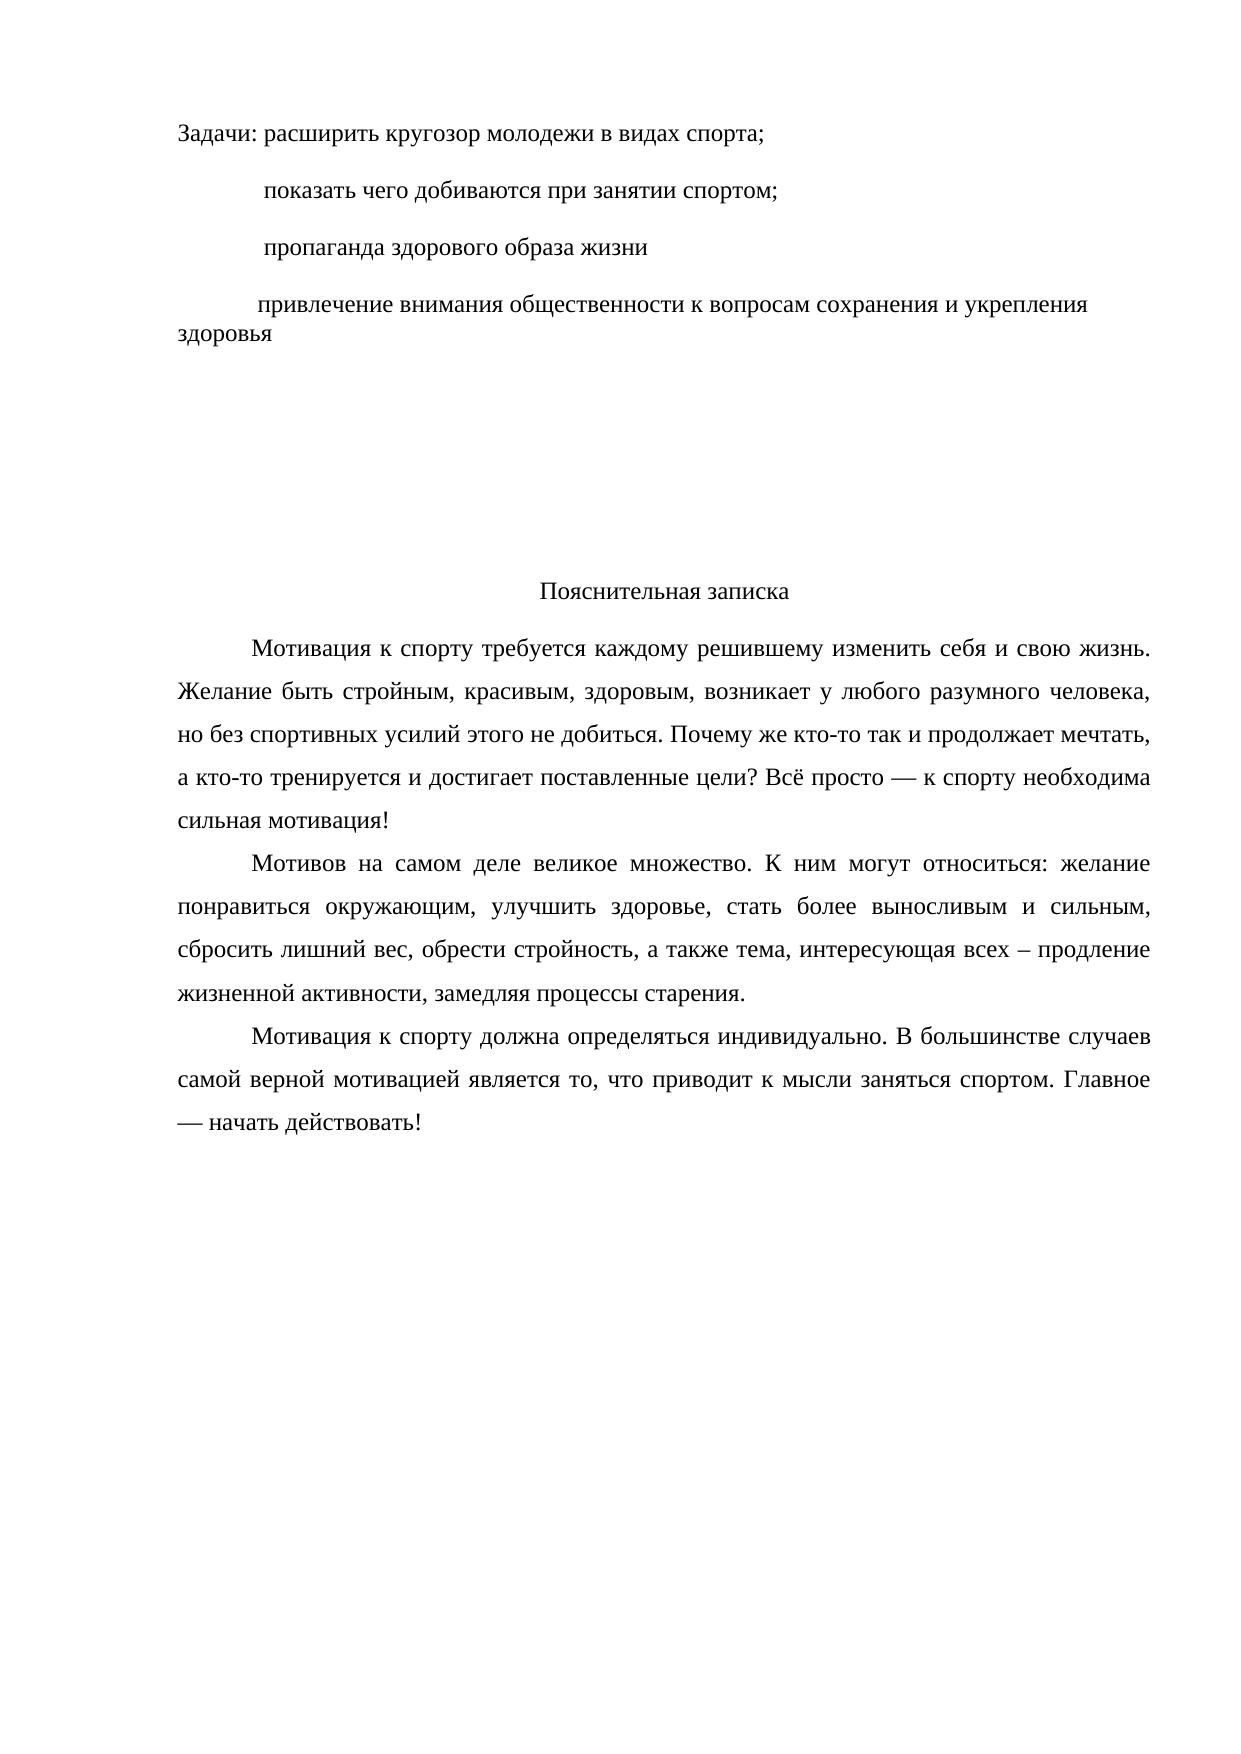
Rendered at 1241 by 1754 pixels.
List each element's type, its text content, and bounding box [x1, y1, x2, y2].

text Пояснительная записка [177, 576, 1152, 605]
text привлечение внимания общественности к вопросам сохранения и укрепления здоровья [177, 289, 1152, 347]
text показать чего добиваются при занятии спортом; [177, 176, 1152, 204]
text Мотивация к спорту требуется каждому решившему изменить себя и свою жизнь. Желание быть стройным, красивым, здоровым, возникает у любого разумного человека, но без спортивных усилий этого не добиться. Почему же кто-то так и продолжает мечтать, а кто-то тренируется и достигает поставленные цели? Всё просто — к спорту необходима сильная мотивация! [177, 633, 1152, 834]
text Задачи: расширить кругозор молодежи в видах спорта; [177, 118, 1152, 147]
text Мотивация к спорту должна определяться индивидуально. В большинстве случаев самой верной мотивацией является то, что приводит к мысли заняться спортом. Главное — начать действовать! [177, 1021, 1152, 1136]
text пропаганда здорового образа жизни [177, 232, 1152, 261]
text Мотивов на самом деле великое множество. К ним могут относиться: желание понравиться окружающим, улучшить здоровье, стать более выносливым и сильным, сбросить лишний вес, обрести стройность, а также тема, интересующая всех – продление жизненной активности, замедляя процессы старения. [177, 848, 1152, 1006]
